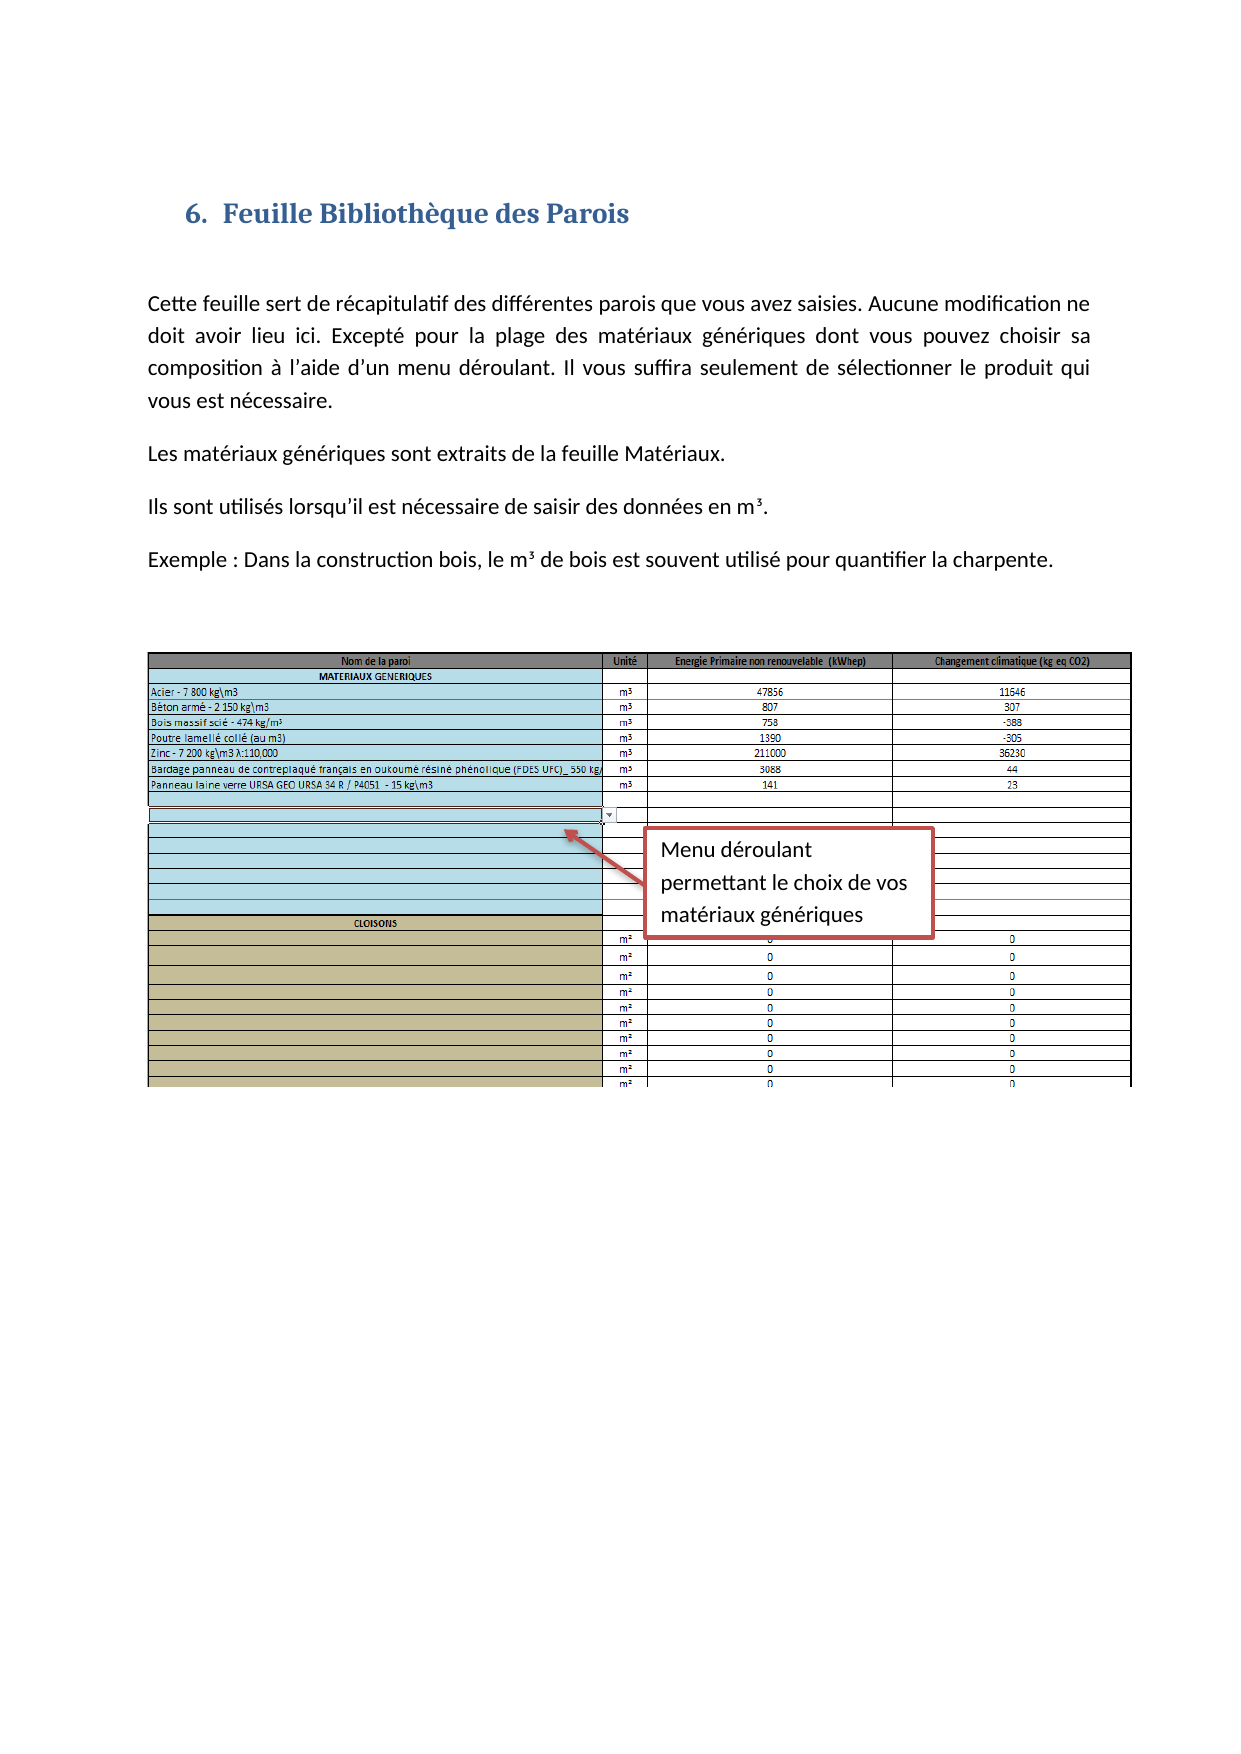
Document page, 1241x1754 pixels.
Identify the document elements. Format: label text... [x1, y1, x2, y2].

text Cette feuille sert de récapitulatif des différentes parois que vous avez saisies. Aucune modification ne doit avoir lieu ici. Excepté pour la plage des matériaux génériques dont vous pouvez choisir sa composition à l’aide d’un menu déroulant. Il vous suffira seulement de sélectionner le produit qui vous est nécessaire. [148, 289, 1093, 414]
subtitle Feuille Bibliothèque des Parois [185, 198, 1093, 231]
text Les matériaux génériques sont extraits de la feuille Matériaux. [148, 439, 1093, 467]
text Exemple : Dans la construction bois, le mᶾ de bois est souvent utilisé pour quantifier la charpente. [148, 545, 1093, 573]
text Ils sont utilisés lorsqu’il est nécessaire de saisir des données en mᶾ. [148, 492, 1093, 520]
picture [147, 650, 1134, 1087]
